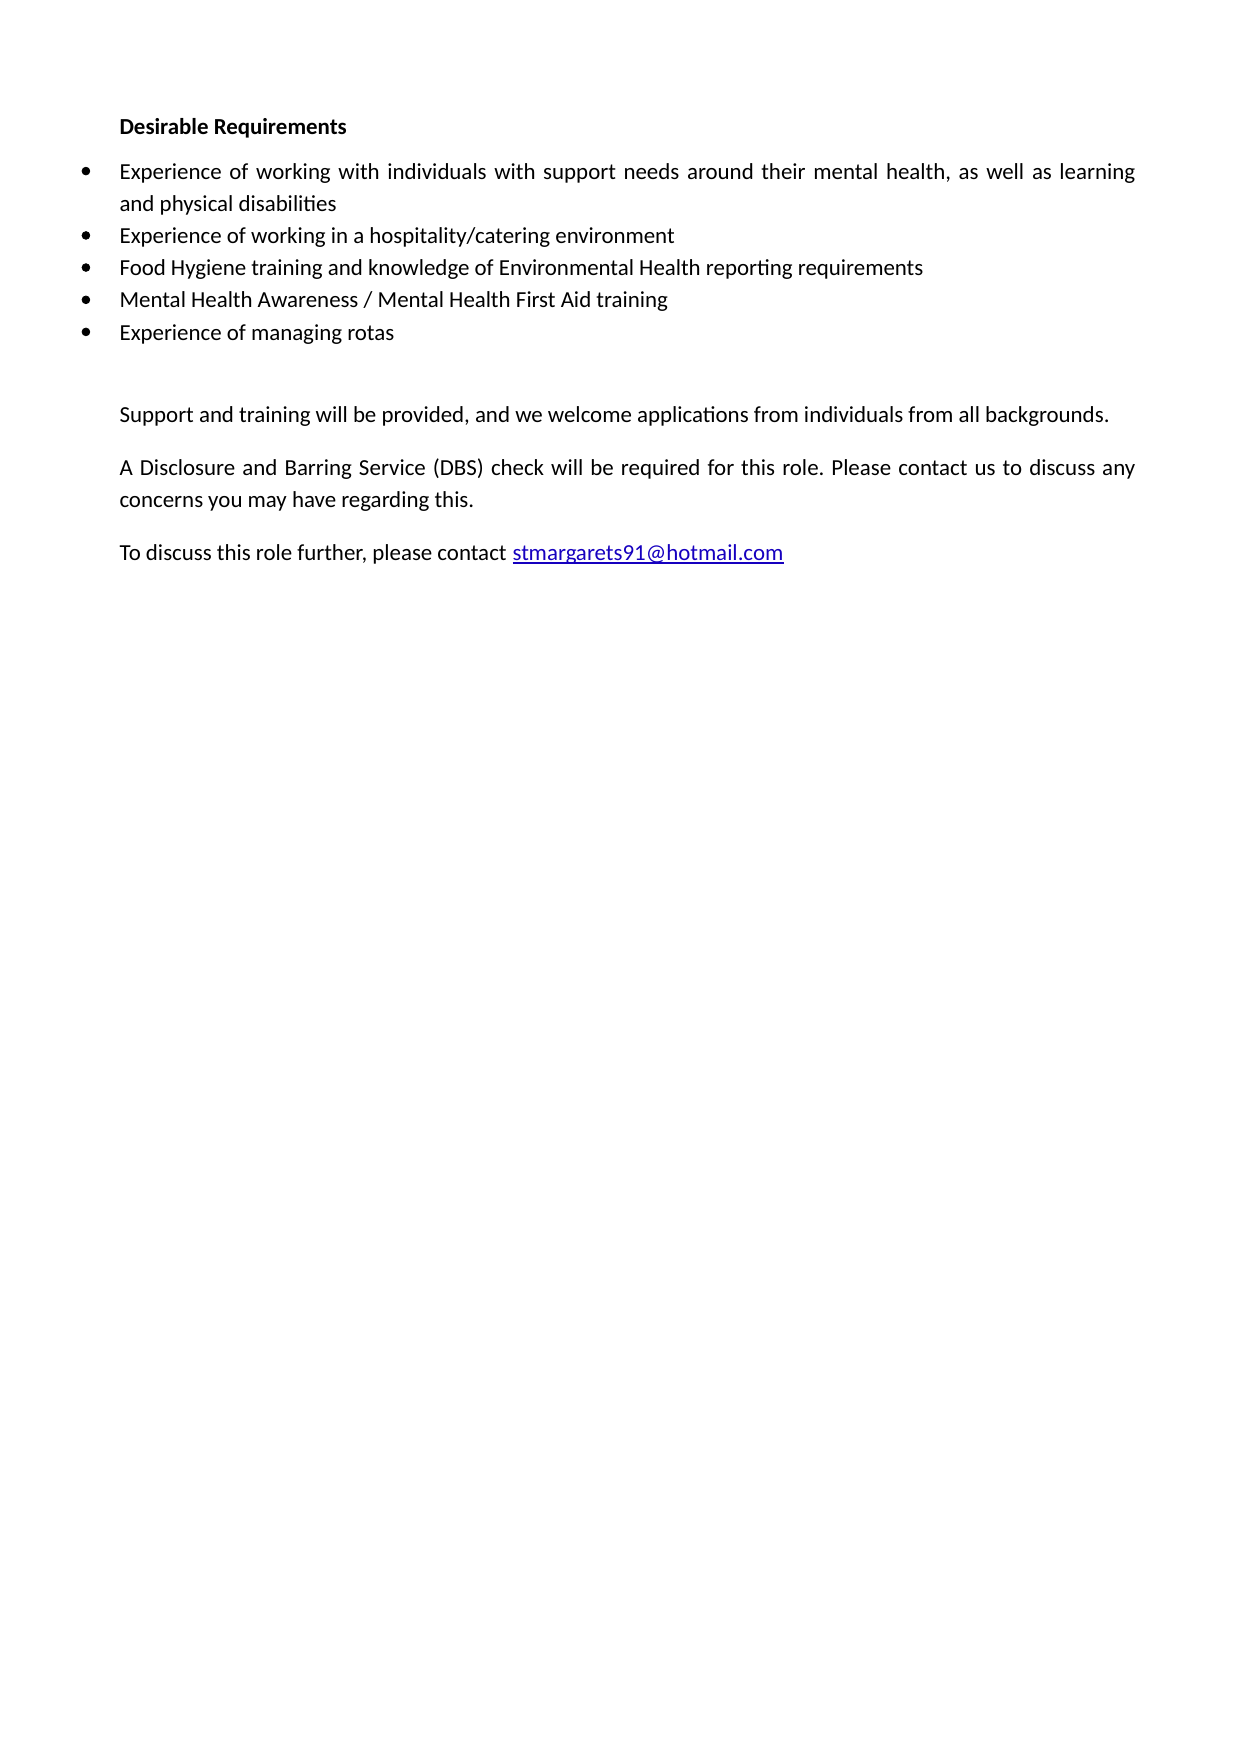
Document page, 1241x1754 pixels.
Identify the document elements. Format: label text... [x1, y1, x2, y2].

text Support and training will be provided, and we welcome applications from individuals from all backgrounds. [119, 400, 1138, 428]
list Experience of working in a hospitality/catering environment [82, 221, 1138, 249]
list Food Hygiene training and knowledge of Environmental Health reporting requirements [82, 253, 1138, 281]
list Experience of working with individuals with support needs around their mental health, as well as learning and physical disabilities [82, 157, 1138, 217]
list Experience of managing rotas [82, 318, 1138, 346]
text To discuss this role further, please contact stmargarets91@hotmail.com [119, 538, 1138, 566]
list Mental Health Awareness / Mental Health First Aid training [82, 286, 1138, 313]
text Desirable Requirements [119, 112, 1138, 140]
text A Disclosure and Barring Service (DBS) check will be required for this role. Please contact us to discuss any concerns you may have regarding this. [119, 453, 1138, 513]
